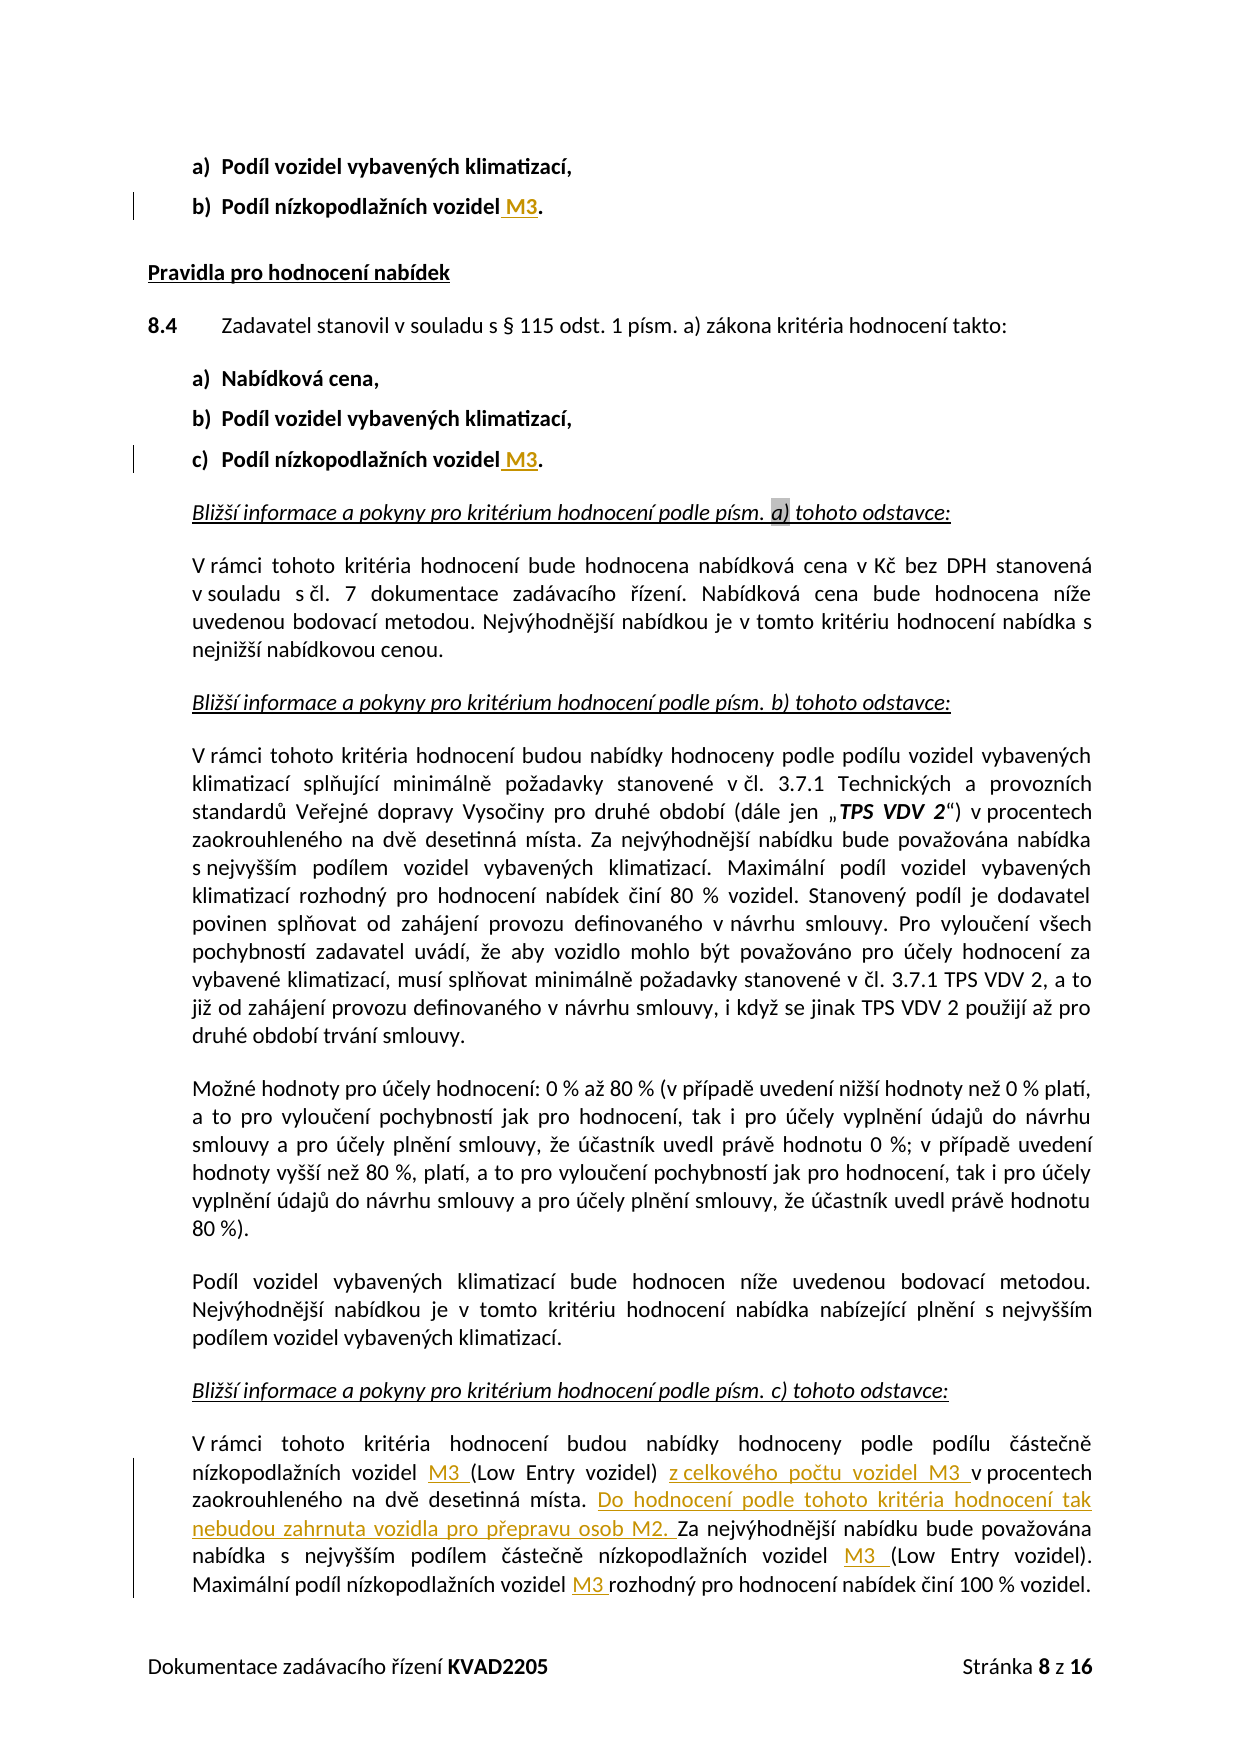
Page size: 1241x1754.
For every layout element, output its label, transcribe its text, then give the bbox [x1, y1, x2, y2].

text Podíl nízkopodlažních vozidel. [192, 445, 1093, 473]
text Nabídková cena, [192, 364, 1093, 392]
text Možné hodnoty pro účely hodnocení: 0 % až 80 % (v případě uvedení nižší hodnoty než 0 % platí, a to pro vyloučení pochybností jak pro hodnocení, tak i pro účely vyplnění údajů do návrhu smlouvy a pro účely plnění smlouvy, že účastník uvedl právě hodnotu 0 %; v případě uvedení hodnoty vyšší než 80 %, platí, a to pro vyloučení pochybností jak pro hodnocení, tak i pro účely vyplnění údajů do návrhu smlouvy a pro účely plnění smlouvy, že účastník uvedl právě hodnotu 80 %). [192, 1074, 1093, 1242]
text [192, 1429, 1093, 1598]
text Bližší informace a pokyny pro kritérium hodnocení podle písm. b) tohoto odstavce: [192, 688, 1093, 716]
text Podíl vozidel vybavených klimatizací, [192, 152, 1093, 180]
text Bližší informace a pokyny pro kritérium hodnocení podle písm. a) tohoto odstavce: [192, 498, 771, 522]
text V rámci tohoto kritéria hodnocení budou nabídky hodnoceny podle podílu vozidel vybavených klimatizací splňující minimálně požadavky stanovené v čl. 3.7.1 Technických a provozních standardů Veřejné dopravy Vysočiny pro druhé období (dále jen „TPS VDV 2“) v procentech zaokrouhleného na dvě desetinná místa. Za nejvýhodnější nabídku bude považována nabídka s nejvyšším podílem vozidel vybavených klimatizací. Maximální podíl vozidel vybavených klimatizací rozhodný pro hodnocení nabídek činí 80 % vozidel. Stanovený podíl je dodavatel povinen splňovat od zahájení provozu definovaného v návrhu smlouvy. Pro vyloučení všech pochybností zadavatel uvádí, že aby vozidlo mohlo být považováno pro účely hodnocení za vybavené klimatizací, musí splňovat minimálně požadavky stanovené v čl. 3.7.1 TPS VDV 2, a to již od zahájení provozu definovaného v návrhu smlouvy, i když se jinak TPS VDV 2 použijí až pro druhé období trvání smlouvy. [192, 741, 1093, 1049]
text Podíl vozidel vybavených klimatizací bude hodnocen níže uvedenou bodovací metodou. Nejvýhodnější nabídkou je v tomto kritériu hodnocení nabídka nabízející plnění s nejvyšším podílem vozidel vybavených klimatizací. [192, 1267, 1093, 1352]
text Podíl vozidel vybavených klimatizací, [192, 404, 1093, 432]
text V rámci tohoto kritéria hodnocení bude hodnocena nabídková cena v Kč bez DPH stanovená v souladu s čl. 7 dokumentace zadávacího řízení. Nabídková cena bude hodnocena níže uvedenou bodovací metodou. Nejvýhodnější nabídkou je v tomto kritériu hodnocení nabídka s nejnižší nabídkovou cenou. [192, 551, 1093, 663]
text Pravidla pro hodnocení nabídek [148, 258, 1093, 286]
text Zadavatel stanovil v souladu s § 115 odst. 1 písm. a) zákona kritéria hodnocení takto: [148, 311, 1093, 339]
text Bližší informace a pokyny pro kritérium hodnocení podle písm. a) tohoto odstavce: [790, 498, 1093, 526]
text Podíl nízkopodlažních vozidel. [192, 192, 1093, 220]
text Bližší informace a pokyny pro kritérium hodnocení podle písm. c) tohoto odstavce: [192, 1377, 1093, 1404]
